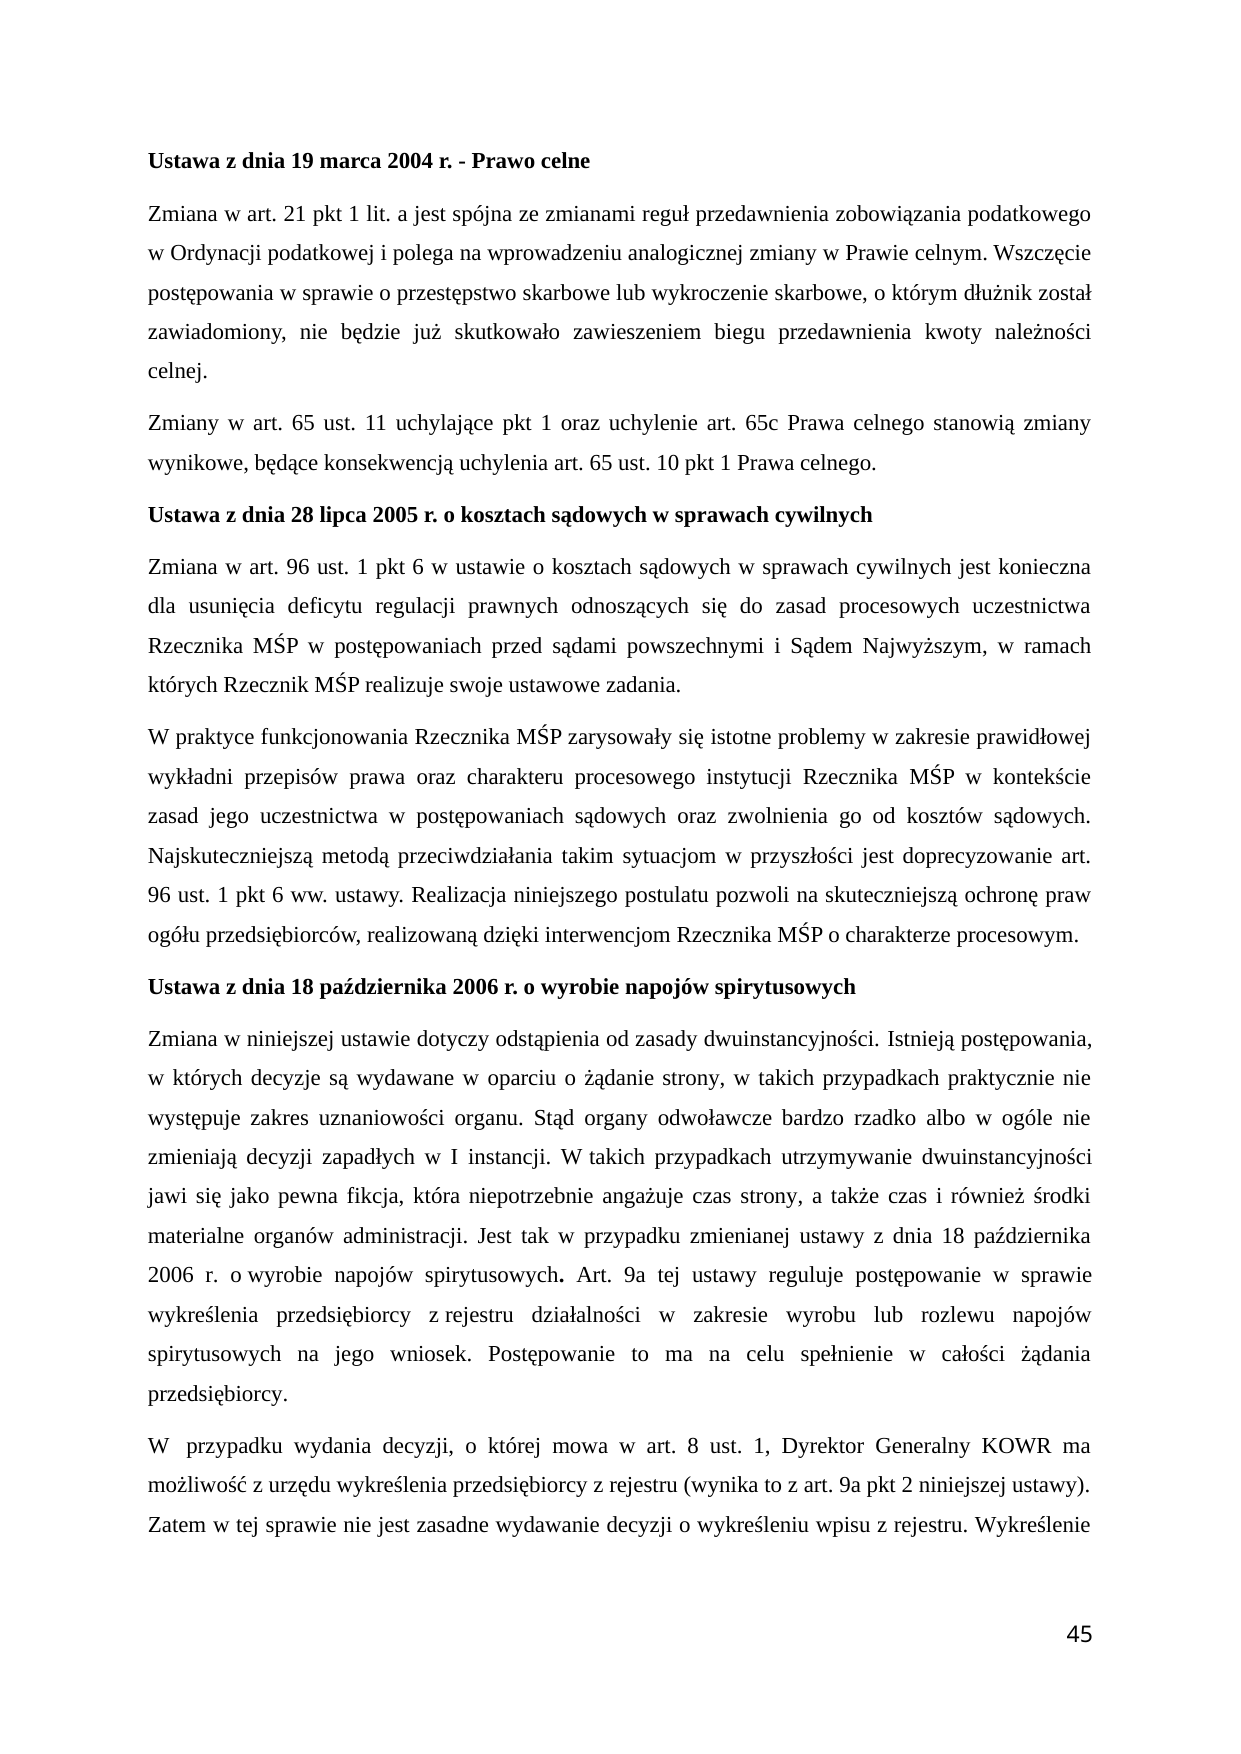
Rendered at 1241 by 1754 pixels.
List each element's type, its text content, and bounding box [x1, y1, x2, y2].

text Zmiana w niniejszej ustawie dotyczy odstąpienia od zasady dwuinstancyjności. Istnieją postępowania, w których decyzje są wydawane w oparciu o żądanie strony, w takich przypadkach praktycznie nie występuje zakres uznaniowości organu. Stąd organy odwoławcze bardzo rzadko albo w ogóle nie zmieniają decyzji zapadłych w I instancji. W takich przypadkach utrzymywanie dwuinstancyjności jawi się jako pewna fikcja, która niepotrzebnie angażuje czas strony, a także czas i również środki materialne organów administracji. Jest tak w przypadku zmienianej ustawy z dnia 18 października 2006 r. o wyrobie napojów spirytusowych. Art. 9a tej ustawy reguluje postępowanie w sprawie wykreślenia przedsiębiorcy z rejestru działalności w zakresie wyrobu lub rozlewu napojów spirytusowych na jego wniosek. Postępowanie to ma na celu spełnienie w całości żądania przedsiębiorcy. [148, 1025, 1093, 1406]
text Zmiana w art. 96 ust. 1 pkt 6 w ustawie o kosztach sądowych w sprawach cywilnych jest konieczna dla usunięcia deficytu regulacji prawnych odnoszących się do zasad procesowych uczestnictwa Rzecznika MŚP w postępowaniach przed sądami powszechnymi i Sądem Najwyższym, w ramach których Rzecznik MŚP realizuje swoje ustawowe zadania. [148, 553, 1093, 698]
text Zmiana w art. 21 pkt 1 lit. a jest spójna ze zmianami reguł przedawnienia zobowiązania podatkowego w Ordynacji podatkowej i polega na wprowadzeniu analogicznej zmiany w Prawie celnym. Wszczęcie postępowania w sprawie o przestępstwo skarbowe lub wykroczenie skarbowe, o którym dłużnik został zawiadomiony, nie będzie już skutkowało zawieszeniem biegu przedawnienia kwoty należności celnej. [148, 199, 1093, 384]
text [148, 1432, 1093, 1537]
text W praktyce funkcjonowania Rzecznika MŚP zarysowały się istotne problemy w zakresie prawidłowej wykładni przepisów prawa oraz charakteru procesowego instytucji Rzecznika MŚP w kontekście zasad jego uczestnictwa w postępowaniach sądowych oraz zwolnienia go od kosztów sądowych. Najskuteczniejszą metodą przeciwdziałania takim sytuacjom w przyszłości jest doprecyzowanie art. 96 ust. 1 pkt 6 ww. ustawy. Realizacja niniejszego postulatu pozwoli na skuteczniejszą ochronę praw ogółu przedsiębiorców, realizowaną dzięki interwencjom Rzecznika MŚP o charakterze procesowym. [148, 723, 1093, 947]
text Ustawa z dnia 18 października 2006 r. o wyrobie napojów spirytusowych [148, 973, 1093, 999]
text Ustawa z dnia 28 lipca 2005 r. o kosztach sądowych w sprawach cywilnych [148, 501, 1093, 527]
text Zmiany w art. 65 ust. 11 uchylające pkt 1 oraz uchylenie art. 65c Prawa celnego stanowią zmiany wynikowe, będące konsekwencją uchylenia art. 65 ust. 10 pkt 1 Prawa celnego. [148, 409, 1093, 475]
text Ustawa z dnia 19 marca 2004 r. - Prawo celne [148, 148, 1093, 174]
